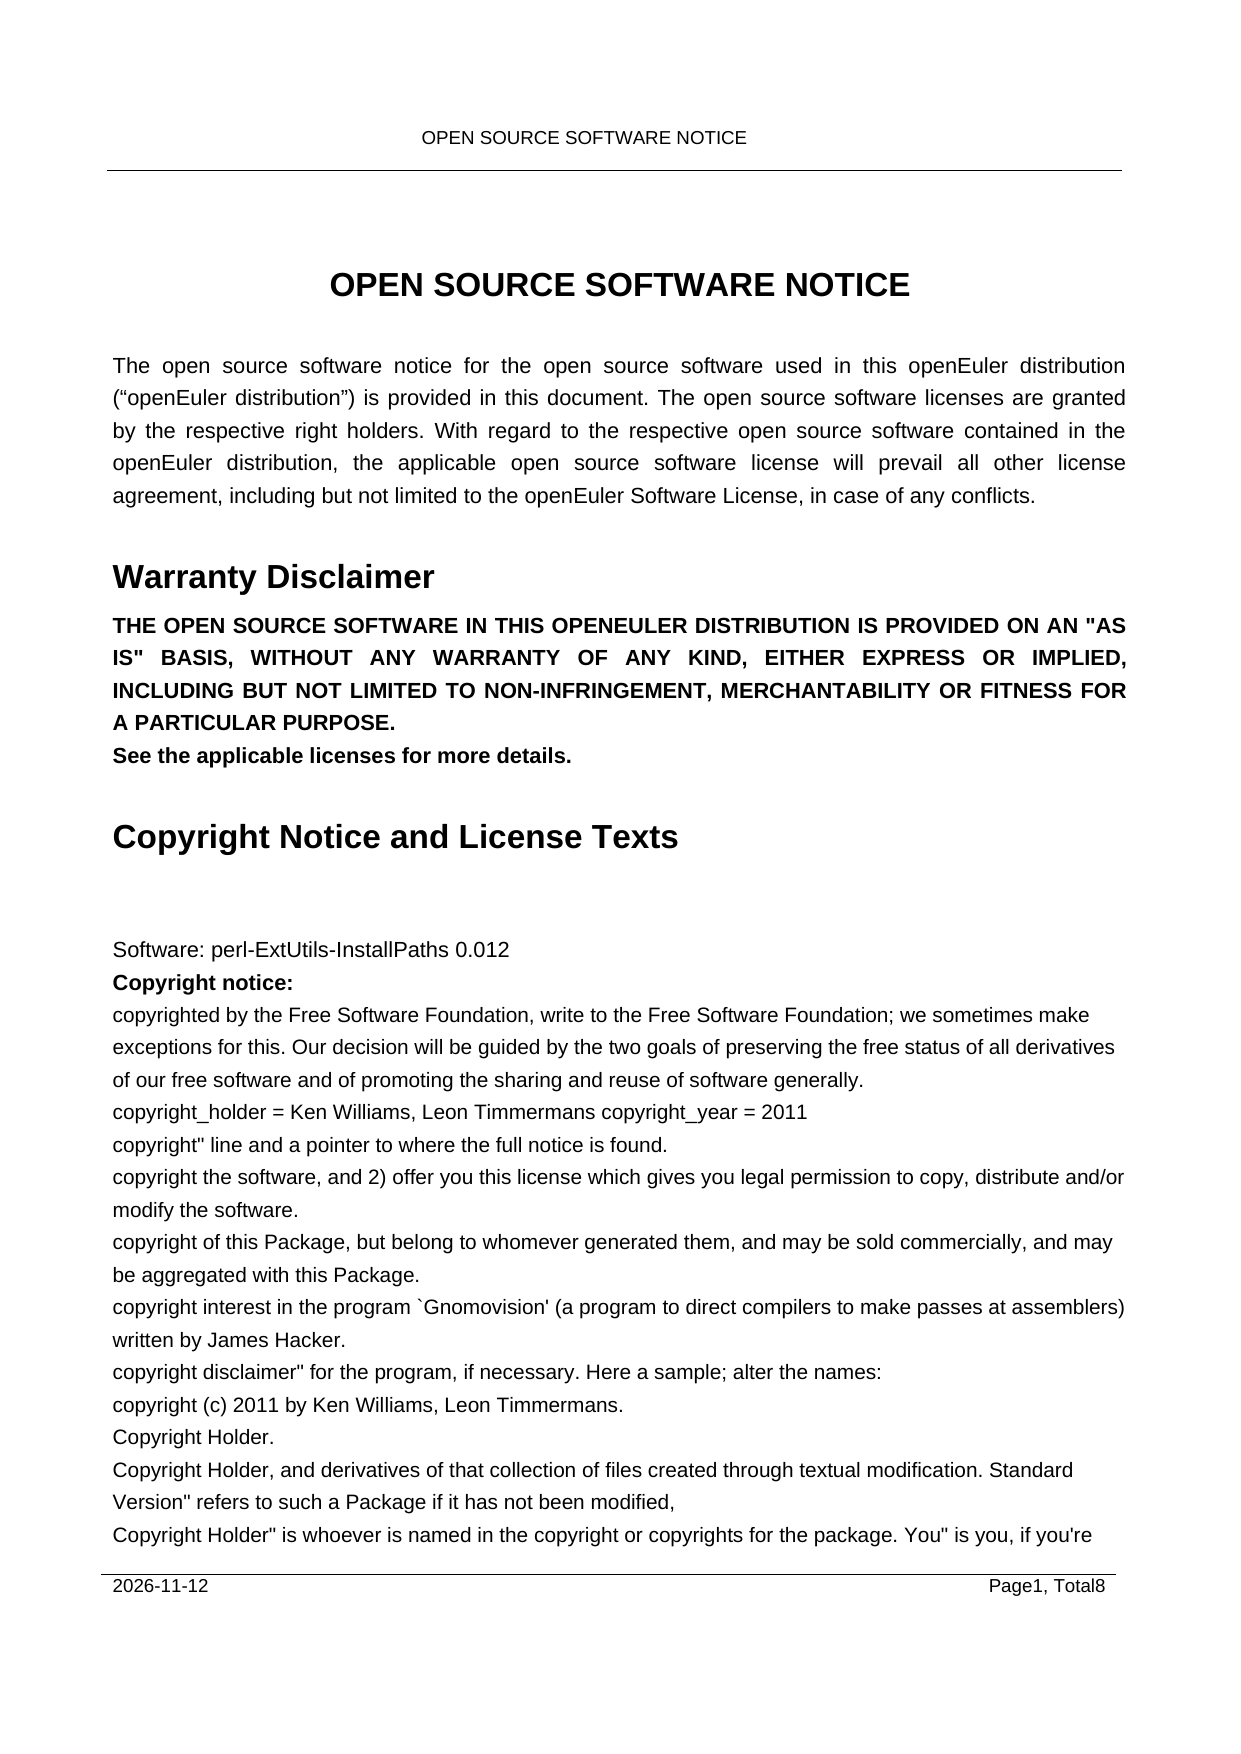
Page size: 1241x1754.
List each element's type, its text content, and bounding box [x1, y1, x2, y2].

text copyright" line and a pointer to where the full notice is found. [112, 1128, 1128, 1161]
text Copyright notice: [112, 966, 1128, 998]
text Copyright Holder. [112, 1421, 1128, 1453]
text THE OPEN SOURCE SOFTWARE IN THIS OPENEULER DISTRIBUTION IS PROVIDED ON AN "AS IS" BASIS, WITHOUT ANY WARRANTY OF ANY KIND, EITHER EXPRESS OR IMPLIED, INCLUDING BUT NOT LIMITED TO NON-INFRINGEMENT, MERCHANTABILITY OR FITNESS FOR A PARTICULAR PURPOSE. See the applicable licenses for more details. [112, 609, 1128, 771]
text Software: perl-ExtUtils-InstallPaths 0.012 [112, 933, 1128, 966]
text copyright the software, and 2) offer you this license which gives you legal permission to copy, distribute and/or modify the software. [112, 1161, 1128, 1226]
text copyright_holder = Ken Williams, Leon Timmermans copyright_year = 2011 [112, 1096, 1128, 1128]
text copyright (c) 2011 by Ken Williams, Leon Timmermans. [112, 1388, 1128, 1421]
text Warranty Disclaimer [112, 544, 1128, 609]
text copyrighted by the Free Software Foundation, write to the Free Software Foundation; we sometimes make exceptions for this. Our decision will be guided by the two goals of preserving the free status of all derivatives of our free software and of promoting the sharing and reuse of software generally. [112, 998, 1128, 1096]
text copyright interest in the program `Gnomovision' (a program to direct compilers to make passes at assemblers) written by James Hacker. [112, 1291, 1128, 1356]
text Copyright Notice and License Texts [112, 804, 1128, 869]
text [112, 1518, 1128, 1551]
text The open source software notice for the open source software used in this openEuler distribution (“openEuler distribution”) is provided in this document. The open source software licenses are granted by the respective right holders. With regard to the respective open source software contained in the openEuler distribution, the applicable open source software license will prevail all other license agreement, including but not limited to the openEuler Software License, in case of any conflicts. [112, 349, 1128, 511]
text copyright disclaimer" for the program, if necessary. Here a sample; alter the names: [112, 1356, 1128, 1388]
text Copyright Holder, and derivatives of that collection of files created through textual modification. Standard Version" refers to such a Package if it has not been modified, [112, 1453, 1128, 1518]
text OPEN SOURCE SOFTWARE NOTICE [112, 251, 1128, 316]
text copyright of this Package, but belong to whomever generated them, and may be sold commercially, and may be aggregated with this Package. [112, 1226, 1128, 1291]
